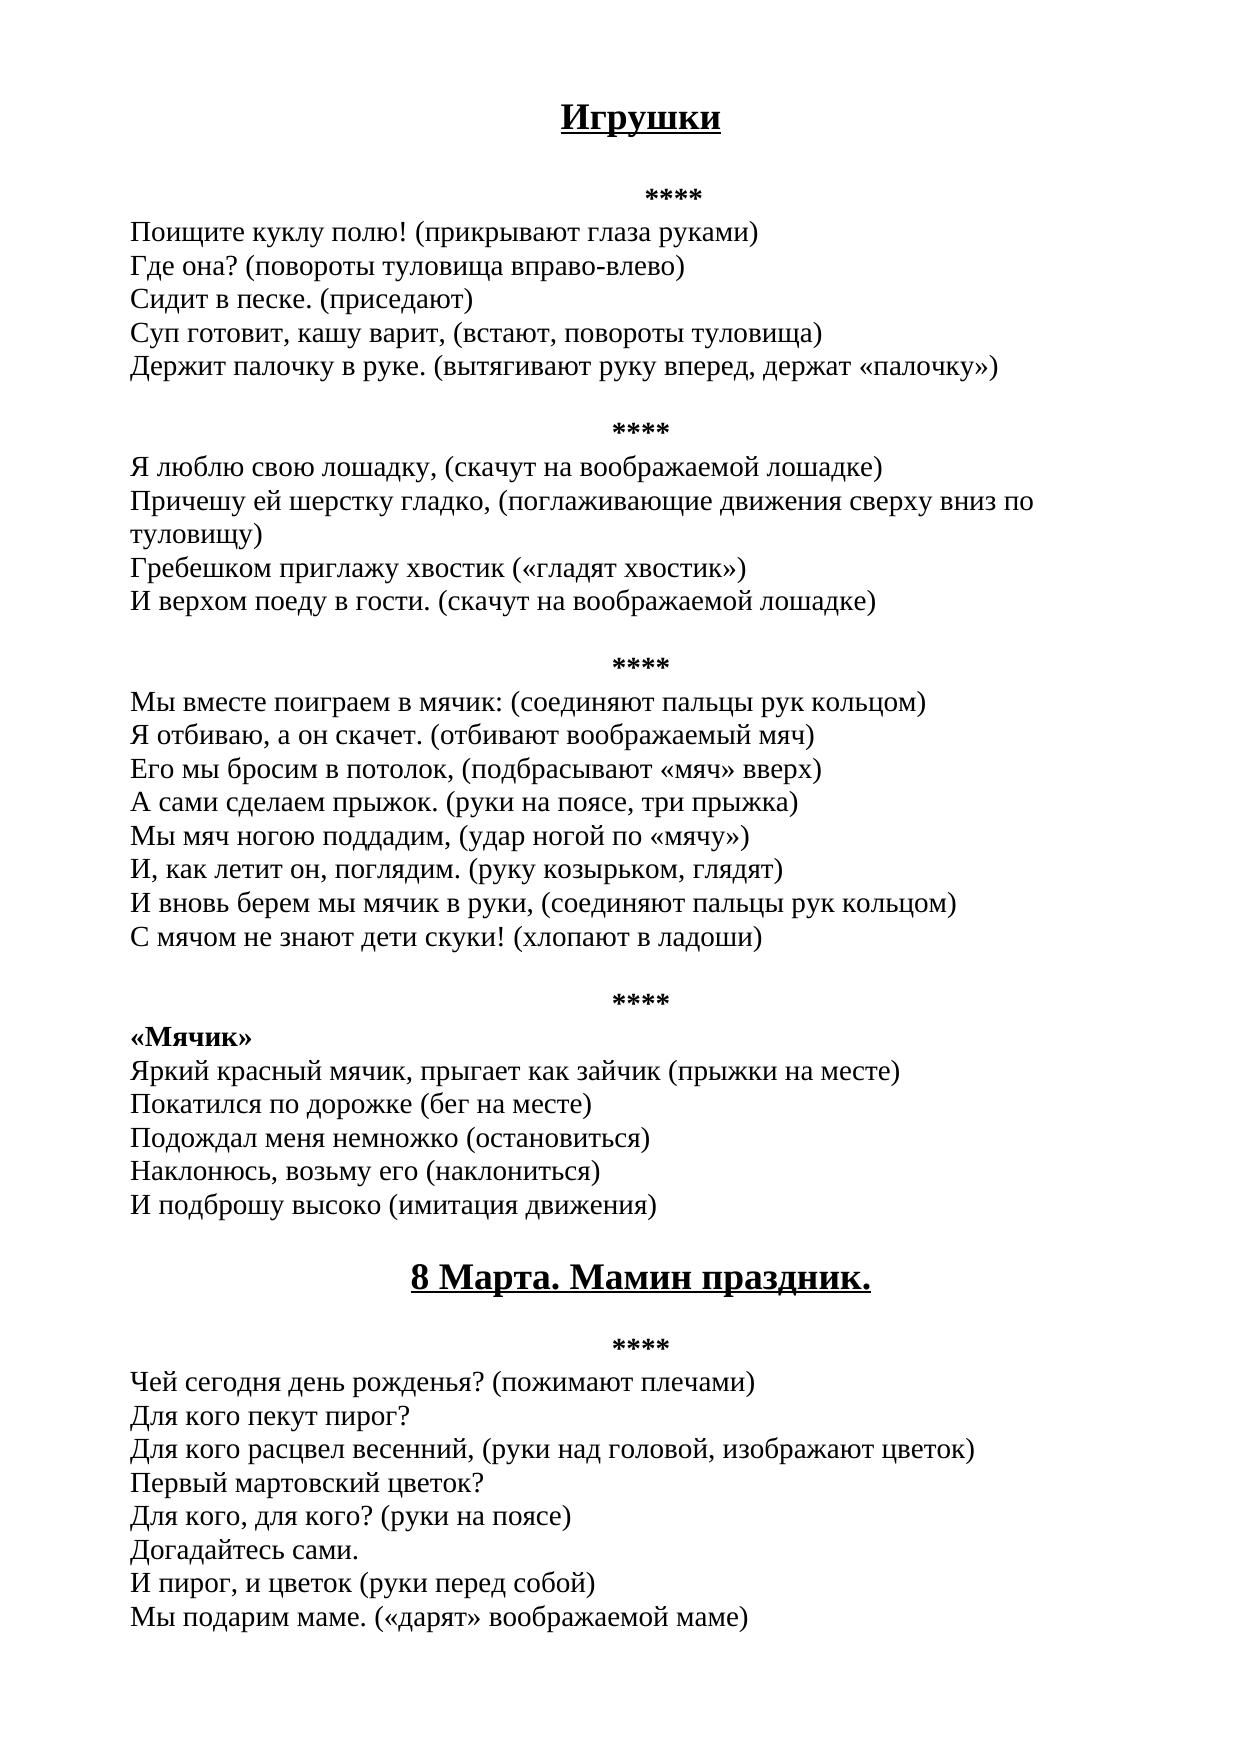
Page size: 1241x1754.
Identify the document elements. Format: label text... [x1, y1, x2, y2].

text Гребешком приглажу хвостик («гладят хвостик») [130, 550, 1152, 583]
text Подождал меня немножко (остановиться) [130, 1120, 1152, 1153]
text Поищите куклу полю! (прикрывают глаза руками) [130, 214, 1152, 248]
text Мы вместе поиграем в мячик: (соединяют пальцы рук кольцом) [130, 684, 1152, 717]
text Догадайтесь сами. [130, 1532, 1152, 1566]
text Игрушки [130, 94, 1152, 138]
text Держит палочку в руке. (вытягивают руку вперед, держат «палочку») [130, 348, 1152, 382]
text А сами сделаем прыжок. (руки на поясе, три прыжка) [130, 784, 1152, 818]
text Для кого, для кого? (руки на поясе) [130, 1498, 1152, 1532]
text Покатился по дорожке (бег на месте) [130, 1086, 1152, 1120]
text **** [130, 986, 1152, 1019]
text И пирог, и цветок (руки перед собой) [130, 1566, 1152, 1599]
text Для кого расцвел весенний, (руки над головой, изображают цветок) [130, 1431, 1152, 1465]
text И подброшу высоко (имитация движения) [130, 1187, 1152, 1221]
text Наклонюсь, возьму его (наклониться) [130, 1153, 1152, 1187]
text Причешу ей шерстку гладко, (поглаживающие движения сверху вниз по туловищу) [130, 483, 1152, 550]
text Мы мяч ногою поддадим, (удар ногой по «мячу») [130, 818, 1152, 852]
text С мячом не знают дети скуки! (хлопают в ладоши) [130, 919, 1152, 952]
text **** [130, 1331, 1152, 1364]
text Я люблю свою лошадку, (скачут на воображаемой лошадке) [130, 449, 1152, 483]
text Сидит в песке. (приседают) [130, 281, 1152, 315]
text Первый мартовский цветок? [130, 1465, 1152, 1498]
text И верхом поеду в гости. (скачут на воображаемой лошадке) [130, 583, 1152, 617]
text И, как летит он, поглядим. (руку козырьком, глядят) [130, 852, 1152, 885]
text Чей сегодня день рожденья? (пожимают плечами) [130, 1364, 1152, 1398]
text **** [130, 416, 1152, 449]
text Где она? (повороты туловища вправо-влево) [130, 248, 1152, 281]
text 8 Марта. Мамин праздник. [130, 1254, 1152, 1297]
text Я отбиваю, а он скачет. (отбивают воображаемый мяч) [130, 717, 1152, 751]
text Для кого пекут пирог? [130, 1398, 1152, 1431]
text И вновь берем мы мячик в руки, (соединяют пальцы рук кольцом) [130, 885, 1152, 919]
text «Мячик» [130, 1019, 1152, 1053]
text Яркий красный мячик, прыгает как зайчик (прыжки на месте) [130, 1053, 1152, 1086]
text Суп готовит, кашу варит, (встают, повороты туловища) [130, 315, 1152, 348]
text Мы подарим маме. («дарят» воображаемой маме) [130, 1599, 1152, 1633]
text **** [130, 650, 1152, 684]
text Его мы бросим в потолок, (подбрасывают «мяч» вверх) [130, 751, 1152, 784]
text **** [130, 181, 1152, 214]
